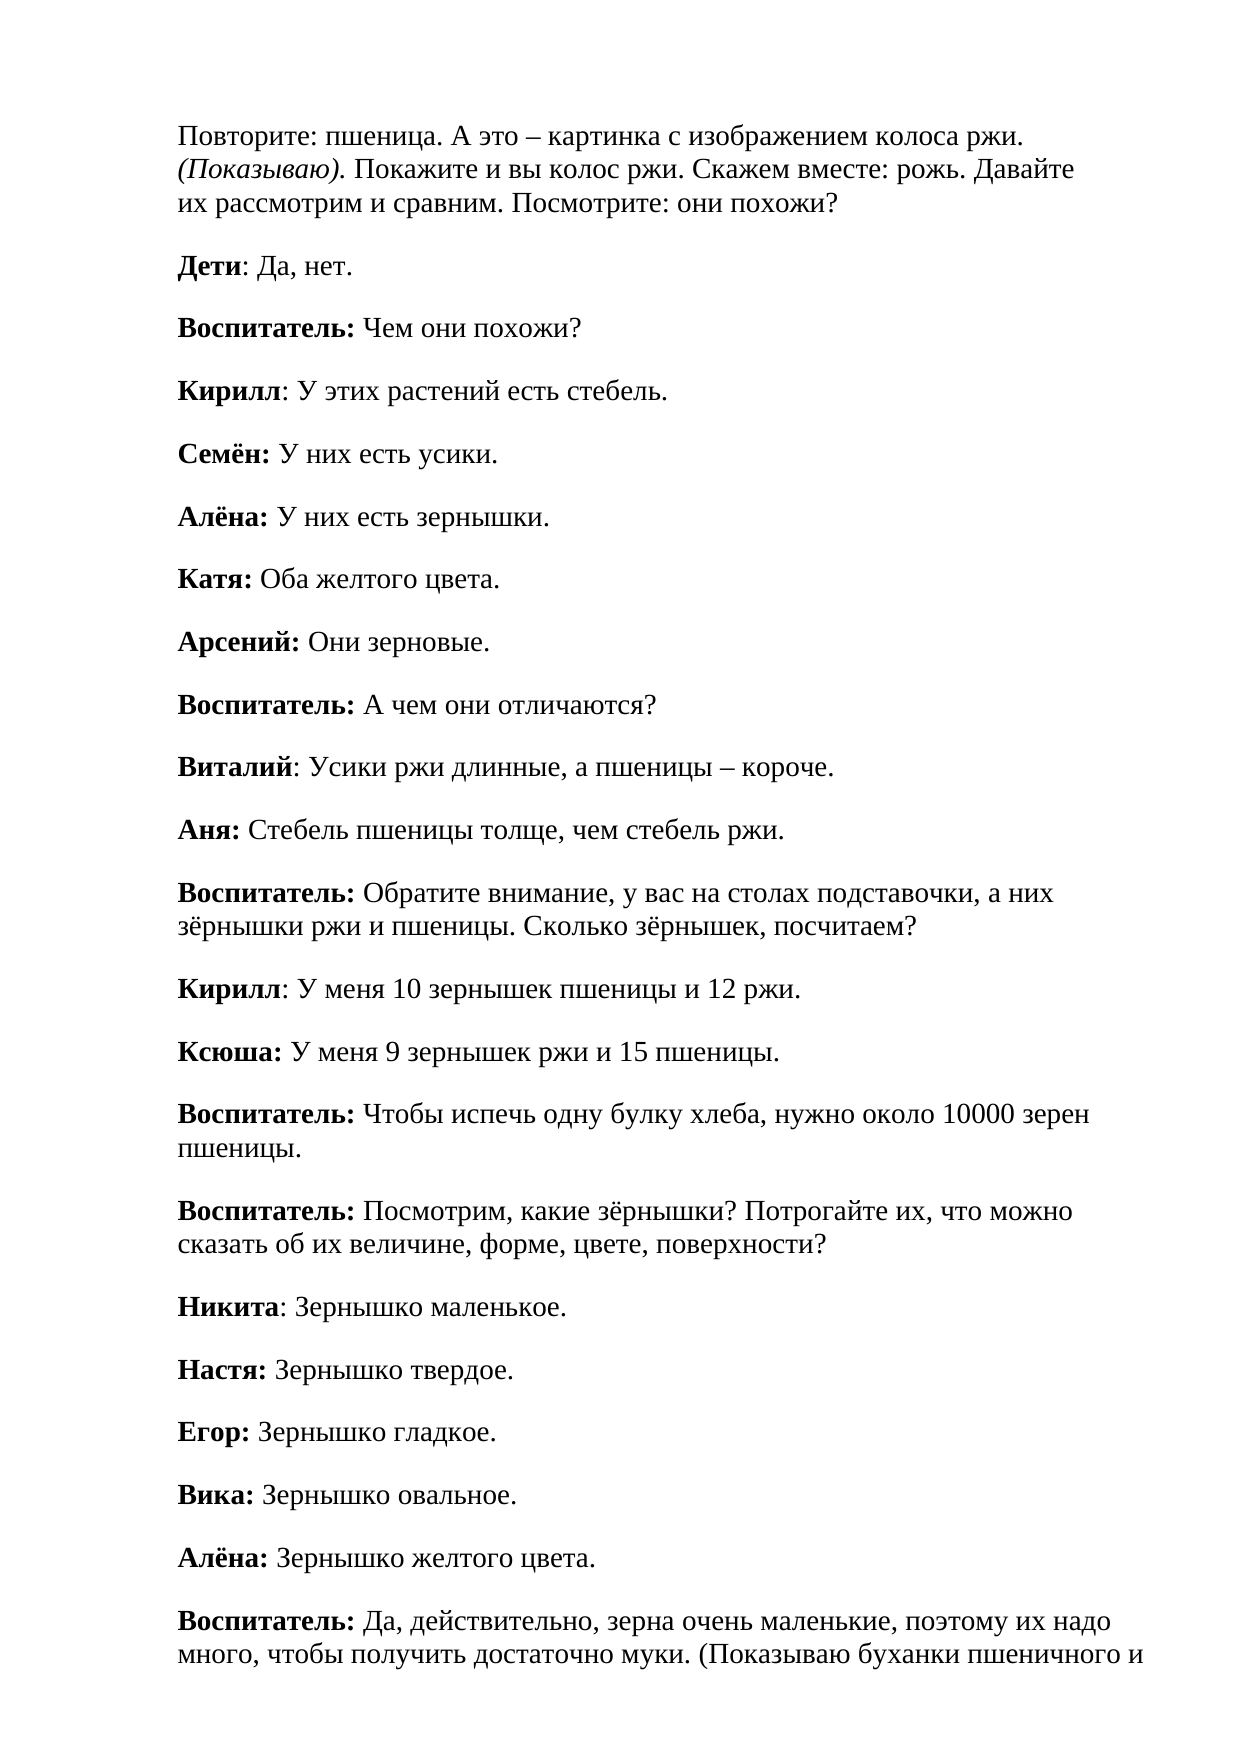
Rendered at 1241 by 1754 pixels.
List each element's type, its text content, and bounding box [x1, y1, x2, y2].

text Настя: Зернышко твердое. [177, 1352, 1152, 1385]
text Воспитатель: Чтобы испечь одну булку хлеба, нужно около 10000 зерен пшеницы. [177, 1097, 1152, 1164]
text Егор: Зернышко гладкое. [177, 1414, 1152, 1448]
text Никита: Зернышко маленькое. [177, 1289, 1152, 1323]
text Кирилл: У этих растений есть стебель. [177, 373, 1152, 407]
text Воспитатель: Обратите внимание, у вас на столах подставочки, а них зёрнышки ржи и пшеницы. Сколько зёрнышек, посчитаем? [177, 875, 1152, 942]
text Вика: Зернышко овальное. [177, 1477, 1152, 1511]
text Ксюша: У меня 9 зернышек ржи и 15 пшеницы. [177, 1034, 1152, 1067]
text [177, 118, 1152, 219]
text Алёна: У них есть зернышки. [177, 499, 1152, 532]
text Воспитатель: Чем они похожи? [177, 311, 1152, 344]
text Катя: Оба желтого цвета. [177, 561, 1152, 595]
text Арсений: Они зерновые. [177, 624, 1152, 658]
text Семён: У них есть усики. [177, 436, 1152, 469]
text Алёна: Зернышко желтого цвета. [177, 1540, 1152, 1573]
text Виталий: Усики ржи длинные, а пшеницы – короче. [177, 749, 1152, 783]
text Воспитатель: Посмотрим, какие зёрнышки? Потрогайте их, что можно сказать об их величине, форме, цвете, поверхности? [177, 1193, 1152, 1260]
text Кирилл: У меня 10 зернышек пшеницы и 12 ржи. [177, 971, 1152, 1005]
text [177, 1603, 1152, 1670]
text Дети: Да, нет. [177, 248, 1152, 281]
text Аня: Стебель пшеницы толще, чем стебель ржи. [177, 812, 1152, 846]
text Воспитатель: А чем они отличаются? [177, 687, 1152, 720]
